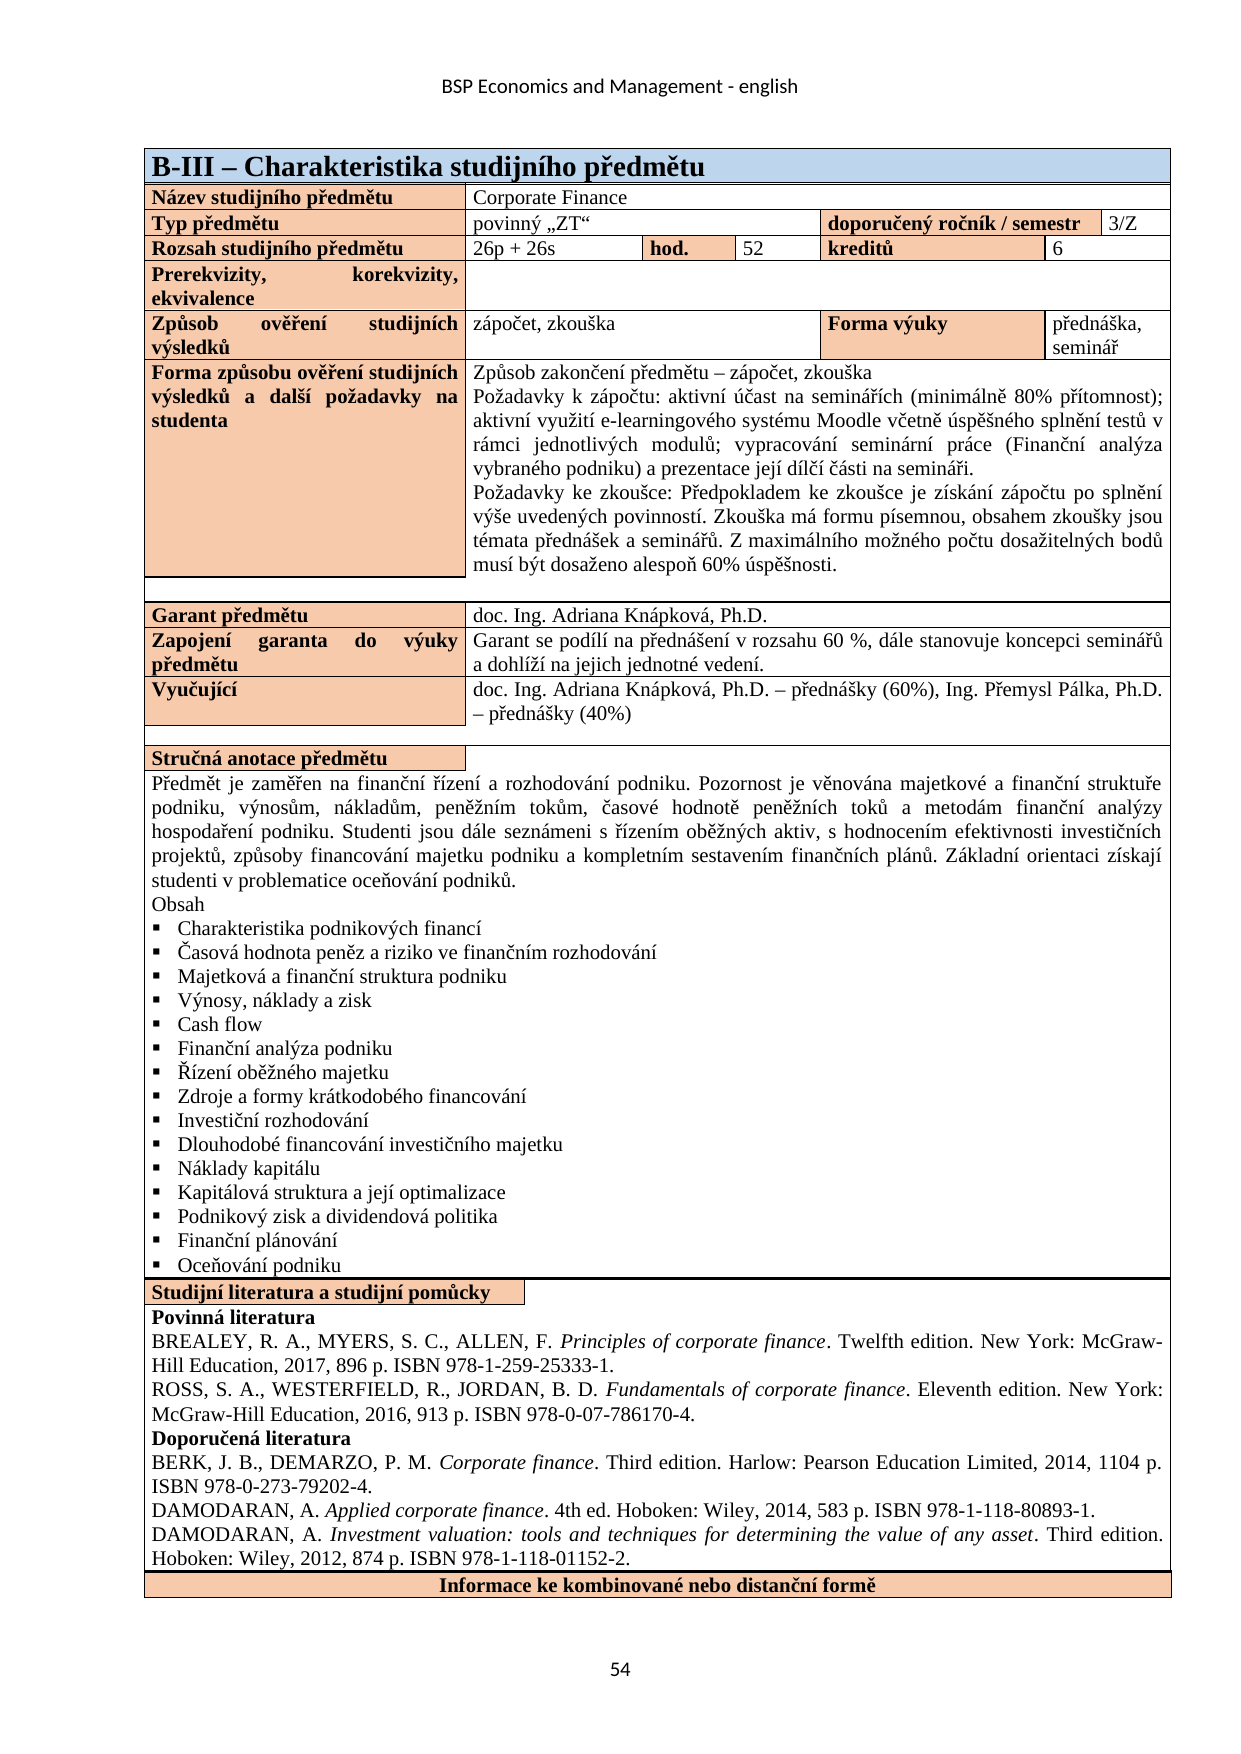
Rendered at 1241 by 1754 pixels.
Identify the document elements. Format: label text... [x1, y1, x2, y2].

table_cell kreditů [821, 236, 1044, 260]
table_cell přednáška, seminář [1046, 311, 1170, 359]
table_cell Garant předmětu [145, 603, 465, 627]
table_cell doporučený ročník / semestr [821, 210, 1101, 235]
table_cell Informace ke kombinované nebo distanční formě [145, 1573, 1171, 1597]
table_cell Předmět je zaměřen na finanční řízení a rozhodování podniku. Pozornost je věnována majetkové a finanční struktuře podniku, výnosům, nákladům, peněžním tokům, časové hodnotě peněžních toků a metodám finanční analýzy hospodaření podniku. Studenti jsou dále seznámeni s řízením oběžných aktiv, s hodnocením efektivnosti investičních projektů, způsoby financování majetku podniku a kompletním sestavením finančních plánů. Základní orientaci získají studenti v problematice oceňování podniků. Obsah Charakteristika podnikových financí Časová hodnota peněz a riziko ve finančním rozhodování Majetková a finanční struktura podniku Výnosy, náklady a zisk Cash flow Finanční analýza podniku Řízení oběžného majetku Zdroje a formy krátkodobého financování Investiční rozhodování Dlouhodobé financování investičního majetku Náklady kapitálu Kapitálová struktura a její optimalizace Podnikový zisk a dividendová politika Finanční plánování Oceňování podniku [145, 770, 1170, 1277]
table_cell B-III – Charakteristika studijního předmětu [145, 149, 1170, 182]
table_cell 26p + 26s [466, 236, 642, 260]
table_cell doc. Ing. Adriana Knápková, Ph.D. [466, 603, 1170, 627]
table_cell doc. Ing. Adriana Knápková, Ph.D. – přednášky (60%), Ing. Přemysl Pálka, Ph.D. – přednášky (40%) [466, 677, 1170, 725]
table_cell Typ předmětu [145, 210, 465, 235]
table_cell Studijní literatura a studijní pomůcky [145, 1280, 524, 1304]
table_cell Garant se podílí na přednášení v rozsahu 60 %, dále stanovuje koncepci seminářů a dohlíží na jejich jednotné vedení. [466, 628, 1170, 676]
table_cell [466, 261, 1170, 309]
table_cell povinný „ZT“ [466, 210, 820, 235]
table_cell zápočet, zkouška [466, 311, 820, 359]
table_cell Forma způsobu ověření studijních výsledků a další požadavky na studenta [145, 360, 465, 576]
table_cell Zapojení garanta do výuky předmětu [145, 628, 465, 676]
table_cell 3/Z [1102, 210, 1170, 235]
table_cell hod. [643, 236, 735, 260]
table_cell Způsob zakončení předmětu – zápočet, zkouška Požadavky k zápočtu: aktivní účast na seminářích (minimálně 80% přítomnost); aktivní využití e-learningového systému Moodle včetně úspěšného splnění testů v rámci jednotlivých modulů; vypracování seminární práce (Finanční analýza vybraného podniku) a prezentace její dílčí části na semináři. Požadavky ke zkoušce: Předpokladem ke zkoušce je získání zápočtu po splnění výše uvedených povinností. Zkouška má formu písemnou, obsahem zkoušky jsou témata přednášek a seminářů. Z maximálního možného počtu dosažitelných bodů musí být dosaženo alespoň 60% úspěšnosti. [466, 360, 1170, 576]
table_cell [466, 746, 1170, 770]
table_cell Forma výuky [821, 311, 1044, 359]
table_cell Stručná anotace předmětu [145, 746, 465, 770]
table_cell Vyučující [145, 677, 465, 725]
table_cell Název studijního předmětu [145, 185, 465, 209]
table_cell Povinná literatura BREALEY, R. A., MYERS, S. C., ALLEN, F. Principles of corporate finance. Twelfth edition. New York: McGraw-Hill Education, 2017, 896 p. ISBN 978-1-259-25333-1. ROSS, S. A., WESTERFIELD, R., JORDAN, B. D. Fundamentals of corporate finance. Eleventh edition. New York: McGraw-Hill Education, 2016, 913 p. ISBN 978-0-07-786170-4. Doporučená literatura BERK, J. B., DEMARZO, P. M. Corporate finance. Third edition. Harlow: Pearson Education Limited, 2014, 1104 p. ISBN 978-0-273-79202-4. DAMODARAN, A. Applied corporate finance. 4th ed. Hoboken: Wiley, 2014, 583 p. ISBN 978-1-118-80893-1. DAMODARAN, A. Investment valuation: tools and techniques for determining the value of any asset. Third edition. Hoboken: Wiley, 2012, 874 p. ISBN 978-1-118-01152-2. [145, 1304, 1170, 1570]
table_cell 6 [1046, 236, 1170, 260]
table_cell Rozsah studijního předmětu [145, 236, 465, 260]
table_cell Způsob ověření studijních výsledků [145, 311, 465, 359]
table_cell 52 [736, 236, 820, 260]
table_cell [145, 725, 1170, 745]
table_cell [525, 1280, 1170, 1304]
table_cell Prerekvizity, korekvizity, ekvivalence [145, 261, 465, 309]
table_cell Corporate Finance [466, 185, 1170, 209]
table_cell [145, 576, 1170, 601]
